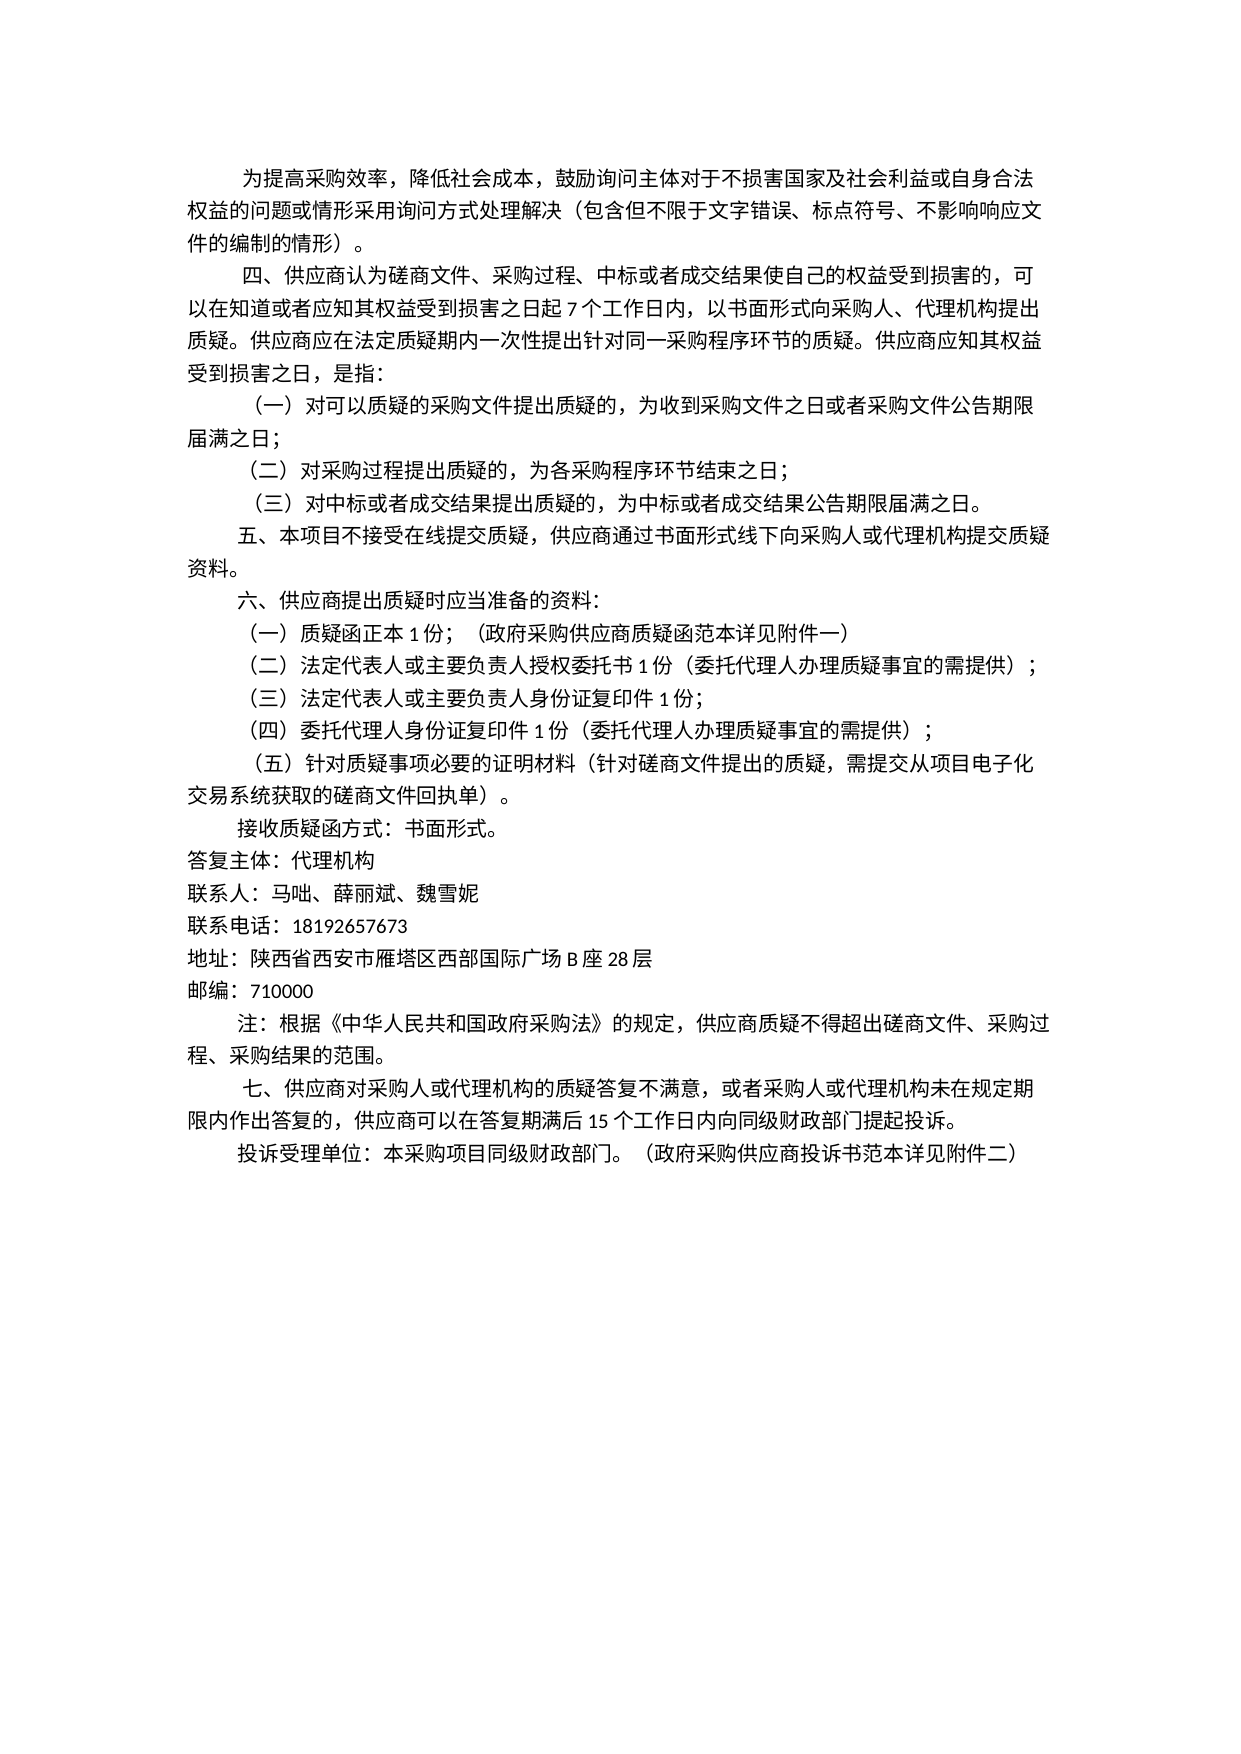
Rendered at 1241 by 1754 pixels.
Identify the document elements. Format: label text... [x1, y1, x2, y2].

text 接收质疑函方式：书面形式。 [187, 812, 1053, 844]
text 七、供应商对采购人或代理机构的质疑答复不满意，或者采购人或代理机构未在规定期限内作出答复的，供应商可以在答复期满后15个工作日内向同级财政部门提起投诉。 [187, 1072, 1053, 1137]
text （四）委托代理人身份证复印件1份（委托代理人办理质疑事宜的需提供）； [187, 714, 1053, 747]
text （一）质疑函正本1份；（政府采购供应商质疑函范本详见附件一） [187, 617, 1053, 649]
text （二）对采购过程提出质疑的，为各采购程序环节结束之日； [187, 454, 1053, 487]
text （一）对可以质疑的采购文件提出质疑的，为收到采购文件之日或者采购文件公告期限届满之日； [187, 389, 1053, 454]
text （三）对中标或者成交结果提出质疑的，为中标或者成交结果公告期限届满之日。 [187, 487, 1053, 519]
text 联系电话：18192657673 [187, 909, 1053, 942]
text （二）法定代表人或主要负责人授权委托书1份（委托代理人办理质疑事宜的需提供）； [187, 649, 1053, 682]
text 地址：陕西省西安市雁塔区西部国际广场B座28层 [187, 942, 1053, 974]
text 投诉受理单位：本采购项目同级财政部门。（政府采购供应商投诉书范本详见附件二） [187, 1137, 1053, 1169]
text 四、供应商认为磋商文件、采购过程、中标或者成交结果使自己的权益受到损害的，可以在知道或者应知其权益受到损害之日起7个工作日内，以书面形式向采购人、代理机构提出质疑。供应商应在法定质疑期内一次性提出针对同一采购程序环节的质疑。供应商应知其权益受到损害之日，是指： [187, 259, 1053, 389]
text 为提高采购效率，降低社会成本，鼓励询问主体对于不损害国家及社会利益或自身合法权益的问题或情形采用询问方式处理解决（包含但不限于文字错误、标点符号、不影响响应文件的编制的情形）。 [187, 162, 1053, 259]
text 联系人：马咄、薛丽斌、魏雪妮 [187, 877, 1053, 909]
text （三）法定代表人或主要负责人身份证复印件1份； [187, 682, 1053, 714]
text （五）针对质疑事项必要的证明材料（针对磋商文件提出的质疑，需提交从项目电子化交易系统获取的磋商文件回执单）。 [187, 747, 1053, 812]
text 六、供应商提出质疑时应当准备的资料： [187, 584, 1053, 617]
text 答复主体：代理机构 [187, 844, 1053, 877]
text 邮编：710000 [187, 974, 1053, 1007]
text 五、本项目不接受在线提交质疑，供应商通过书面形式线下向采购人或代理机构提交质疑资料。 [187, 519, 1053, 584]
text 注：根据《中华人民共和国政府采购法》的规定，供应商质疑不得超出磋商文件、采购过程、采购结果的范围。 [187, 1007, 1053, 1072]
